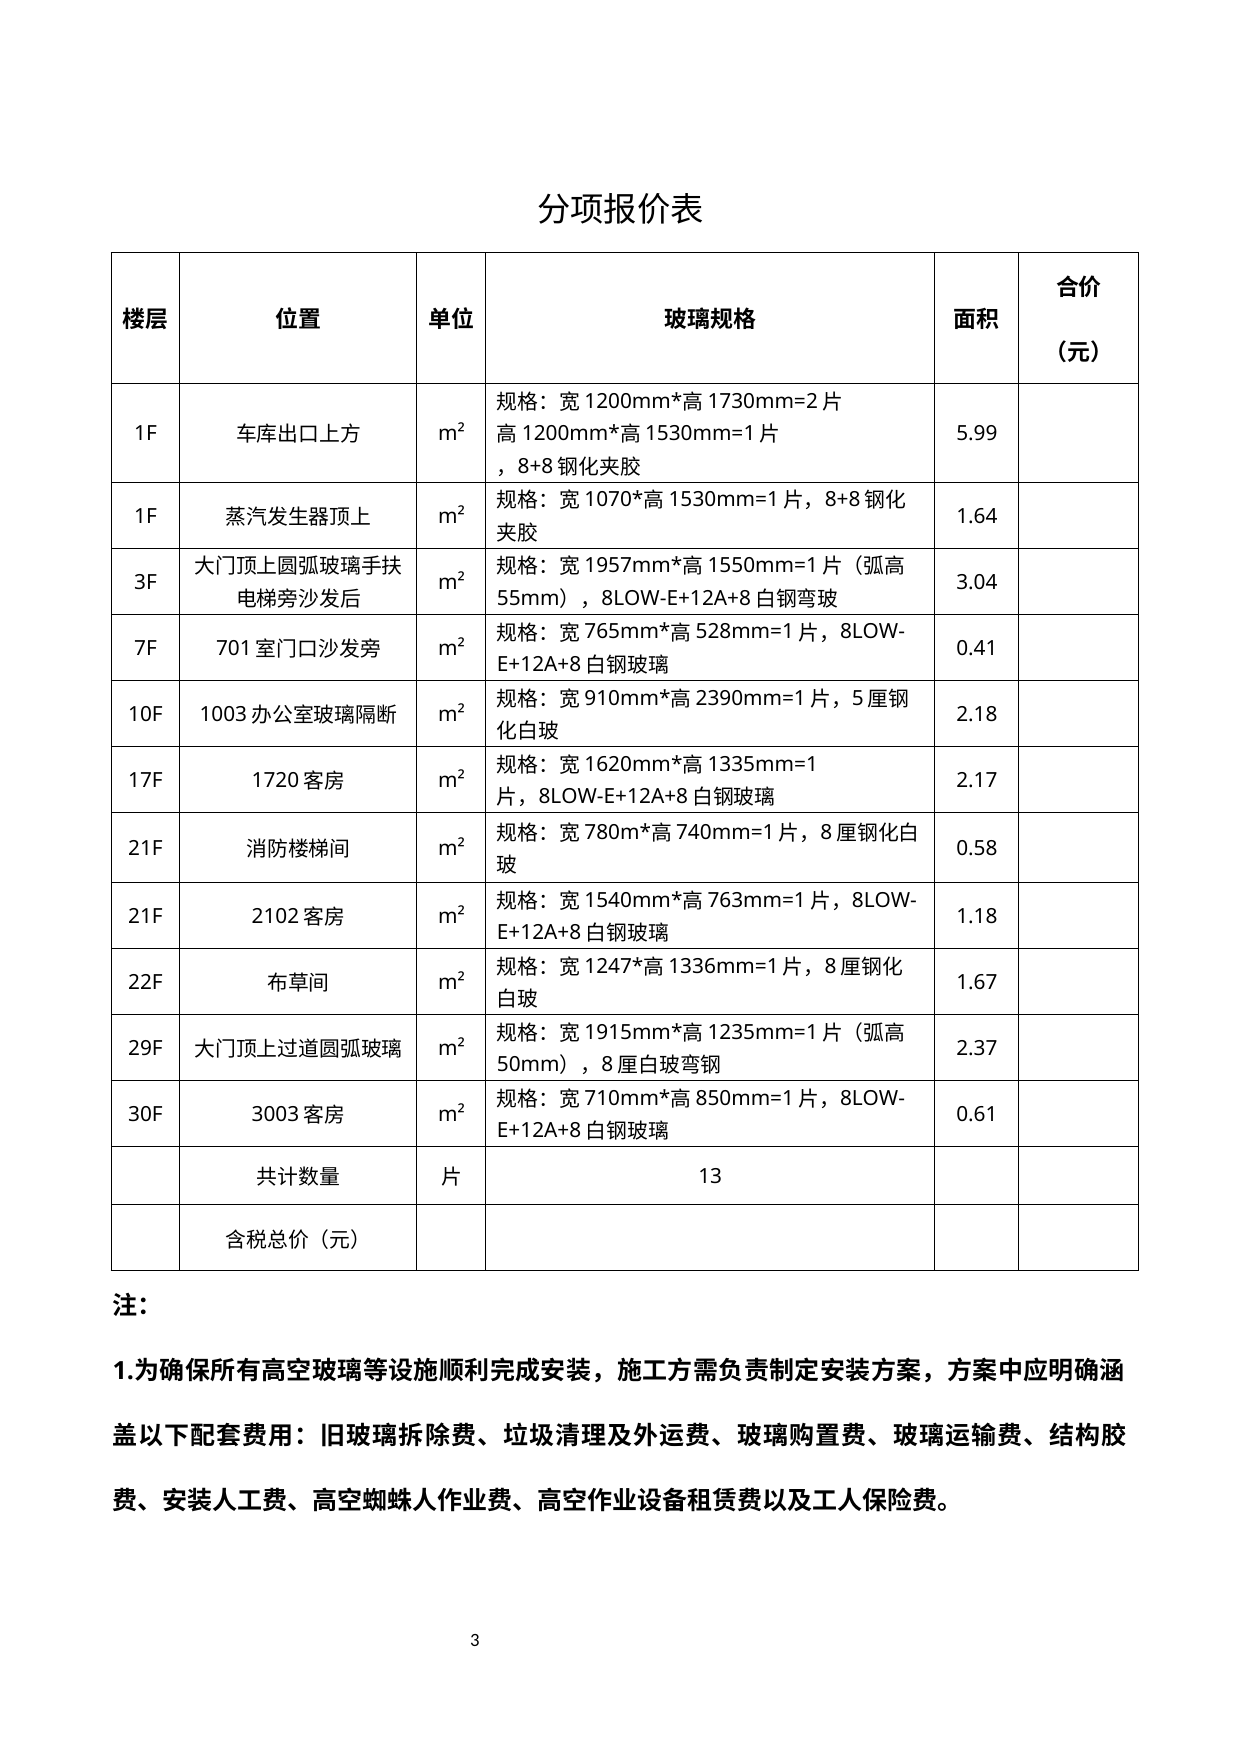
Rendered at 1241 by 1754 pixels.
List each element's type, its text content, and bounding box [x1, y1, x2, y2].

table_header 合价 （元） [1019, 253, 1138, 383]
table_cell [1019, 549, 1138, 614]
table_cell 规格：宽1620mm*高1335mm=1片，8LOW-E+12A+8白钢玻璃 [486, 747, 934, 812]
table_cell 规格：宽1957mm*高1550mm=1片（弧高55mm），8LOW-E+12A+8白钢弯玻 [486, 549, 934, 614]
table_cell 0.58 [935, 813, 1018, 882]
table_cell [417, 1205, 485, 1270]
table_cell 车库出口上方 [180, 384, 416, 482]
table_header 楼层 [112, 253, 179, 383]
table_cell 1.67 [935, 949, 1018, 1014]
table_cell m² [417, 681, 485, 746]
table_cell 22F [112, 949, 179, 1014]
table_cell 1720客房 [180, 747, 416, 812]
table_cell m² [417, 1081, 485, 1146]
table_cell m² [417, 949, 485, 1014]
table_cell 29F [112, 1015, 179, 1080]
table_cell 大门顶上圆弧玻璃手扶电梯旁沙发后 [180, 549, 416, 614]
table_cell [1019, 615, 1138, 680]
table_cell m² [417, 1015, 485, 1080]
table_cell 片 [417, 1147, 485, 1204]
table_header 单位 [417, 253, 485, 383]
table_cell 规格：宽1070*高1530mm=1片，8+8钢化夹胶 [486, 483, 934, 548]
table_cell [1019, 384, 1138, 482]
table_cell 规格：宽1915mm*高1235mm=1片（弧高50mm），8厘白玻弯钢 [486, 1015, 934, 1080]
table_cell 0.41 [935, 615, 1018, 680]
table_cell m² [417, 384, 485, 482]
table_cell [1019, 747, 1138, 812]
text 分项报价表 [112, 174, 1128, 239]
table_cell [935, 1147, 1018, 1204]
table_cell [486, 1205, 934, 1270]
table_cell [1019, 1015, 1138, 1080]
table_cell 21F [112, 813, 179, 882]
table_cell 2.17 [935, 747, 1018, 812]
table_cell 17F [112, 747, 179, 812]
table_cell 13 [486, 1147, 934, 1204]
table_cell m² [417, 615, 485, 680]
table_cell 规格：宽910mm*高2390mm=1片，5厘钢化白玻 [486, 681, 934, 746]
table_cell 含税总价（元） [180, 1205, 416, 1270]
table_cell 大门顶上过道圆弧玻璃 [180, 1015, 416, 1080]
table_cell [1019, 813, 1138, 882]
table_cell 1003办公室玻璃隔断 [180, 681, 416, 746]
table_cell [112, 1147, 179, 1204]
table_cell 1F [112, 483, 179, 548]
table_cell m² [417, 483, 485, 548]
table_cell 30F [112, 1081, 179, 1146]
table_cell 消防楼梯间 [180, 813, 416, 882]
table_cell [1019, 681, 1138, 746]
table_cell [112, 1205, 179, 1270]
table_cell 3F [112, 549, 179, 614]
table_cell m² [417, 883, 485, 948]
table_cell [1019, 949, 1138, 1014]
table_cell 规格：宽1540mm*高763mm=1片，8LOW-E+12A+8白钢玻璃 [486, 883, 934, 948]
table_cell 1F [112, 384, 179, 482]
table_cell [1019, 1147, 1138, 1204]
table_cell 共计数量 [180, 1147, 416, 1204]
table_cell [1019, 483, 1138, 548]
table_cell 1.18 [935, 883, 1018, 948]
table_cell m² [417, 549, 485, 614]
text 1.为确保所有高空玻璃等设施顺利完成安装，施工方需负责制定安装方案，方案中应明确涵盖以下配套费用：旧玻璃拆除费、垃圾清理及外运费、玻璃购置费、玻璃运输费、结构胶费、安装人工费、高空蜘蛛人作业费、高空作业设备租赁费以及工人保险费。 [112, 1336, 1128, 1531]
table_cell 布草间 [180, 949, 416, 1014]
table_cell 2.37 [935, 1015, 1018, 1080]
table_cell 0.61 [935, 1081, 1018, 1146]
table_cell 规格：宽765mm*高528mm=1片，8LOW-E+12A+8白钢玻璃 [486, 615, 934, 680]
text 注： [112, 1271, 1128, 1336]
table_cell [1019, 1081, 1138, 1146]
table_cell 规格：宽780m*高740mm=1片，8厘钢化白玻 [486, 813, 934, 882]
table_cell 5.99 [935, 384, 1018, 482]
table_cell 7F [112, 615, 179, 680]
table_cell 规格：宽1200mm*高1730mm=2片 高1200mm*高1530mm=1片 ，8+8钢化夹胶 [486, 384, 934, 482]
table_cell m² [417, 813, 485, 882]
table_cell 2.18 [935, 681, 1018, 746]
table_cell 701室门口沙发旁 [180, 615, 416, 680]
table_header 位置 [180, 253, 416, 383]
table_cell 3.04 [935, 549, 1018, 614]
table_cell 3003客房 [180, 1081, 416, 1146]
table_cell 1.64 [935, 483, 1018, 548]
table_cell 规格：宽1247*高1336mm=1片，8厘钢化白玻 [486, 949, 934, 1014]
table_cell 蒸汽发生器顶上 [180, 483, 416, 548]
table_cell m² [417, 747, 485, 812]
table_cell [1019, 1205, 1138, 1270]
table_cell 10F [112, 681, 179, 746]
table_header 玻璃规格 [486, 253, 934, 383]
table_header 面积 [935, 253, 1018, 383]
table_cell 规格：宽710mm*高850mm=1片，8LOW-E+12A+8白钢玻璃 [486, 1081, 934, 1146]
table_cell [935, 1205, 1018, 1270]
table_cell [1019, 883, 1138, 948]
table_cell 21F [112, 883, 179, 948]
table_cell 2102客房 [180, 883, 416, 948]
